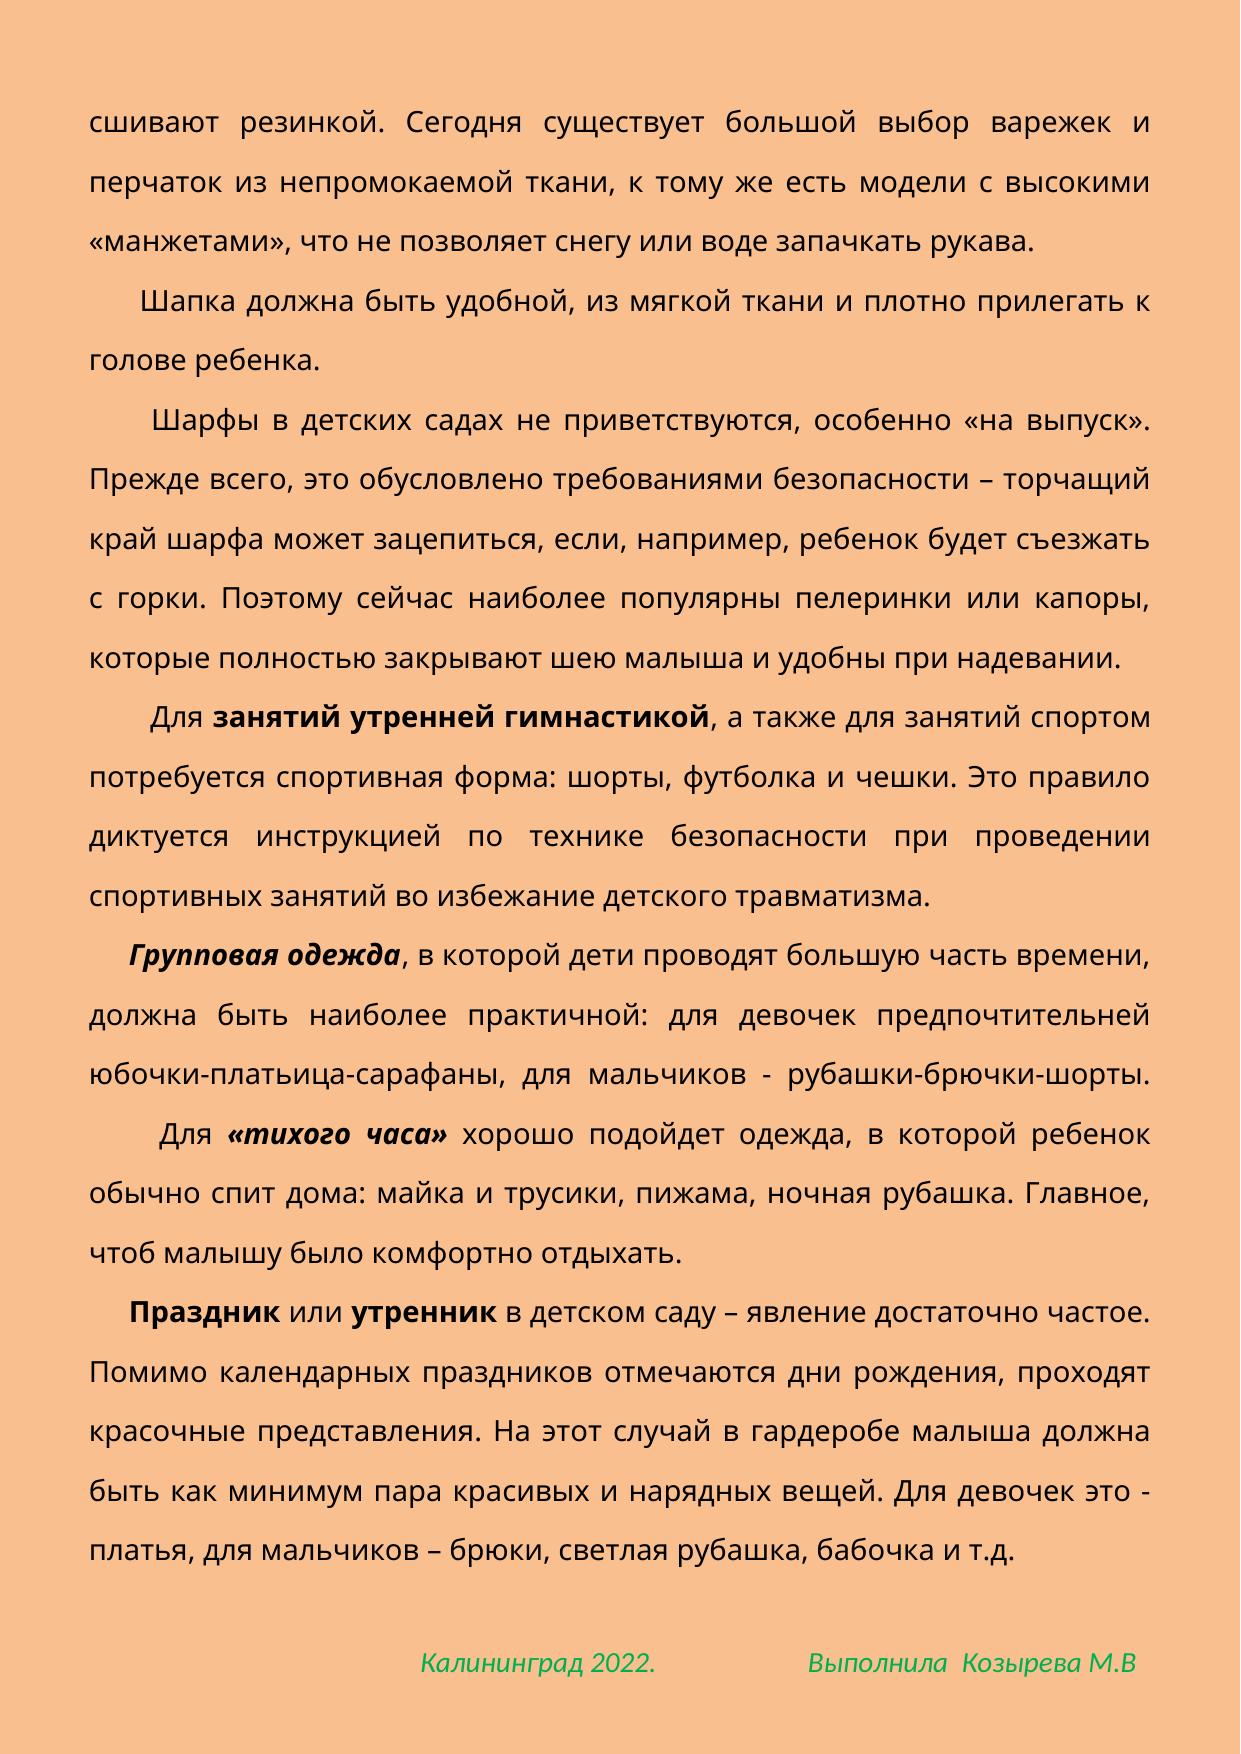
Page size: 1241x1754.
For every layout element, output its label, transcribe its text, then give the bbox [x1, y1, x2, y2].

text Шапка должна быть удобной, из мягкой ткани и плотно прилегать к голове ребенка. [89, 280, 1152, 379]
text Праздник или утренник в детском саду – явление достаточно частое. Помимо календарных праздников отмечаются дни рождения, проходят красочные представления. На этот случай в гардеробе малыша должна быть как минимум пара красивых и нарядных вещей. Для девочек это - платья, для мальчиков – брюки, светлая рубашка, бабочка и т.д. [89, 1291, 1152, 1569]
text Шарфы в детских садах не приветствуются, особенно «на выпуск». Прежде всего, это обусловлено требованиями безопасности – торчащий край шарфа может зацепиться, если, например, ребенок будет съезжать с горки. Поэтому сейчас наиболее популярны пелеринки или капоры, которые полностью закрывают шею малыша и удобны при надевании. [89, 399, 1152, 677]
text Для занятий утренней гимнастикой, а также для занятий спортом потребуется спортивная форма: шорты, футболка и чешки. Это правило диктуется инструкцией по технике безопасности при проведении спортивных занятий во избежание детского травматизма. [89, 697, 1152, 915]
text Групповая одежда, в которой дети проводят большую часть времени, должна быть наиболее практичной: для девочек предпочтительней юбочки-платьица-сарафаны, для мальчиков - рубашки-брючки-шорты. Для «тихого часа» хорошо подойдет одежда, в которой ребенок обычно спит дома: майка и трусики, пижама, ночная рубашка. Главное, чтоб малышу было комфортно отдыхать. [89, 934, 1152, 1272]
text сшивают резинкой. Сегодня существует большой выбор варежек и перчаток из непромокаемой ткани, к тому же есть модели с высокими «манжетами», что не позволяет снегу или воде запачкать рукава. [89, 102, 1152, 260]
